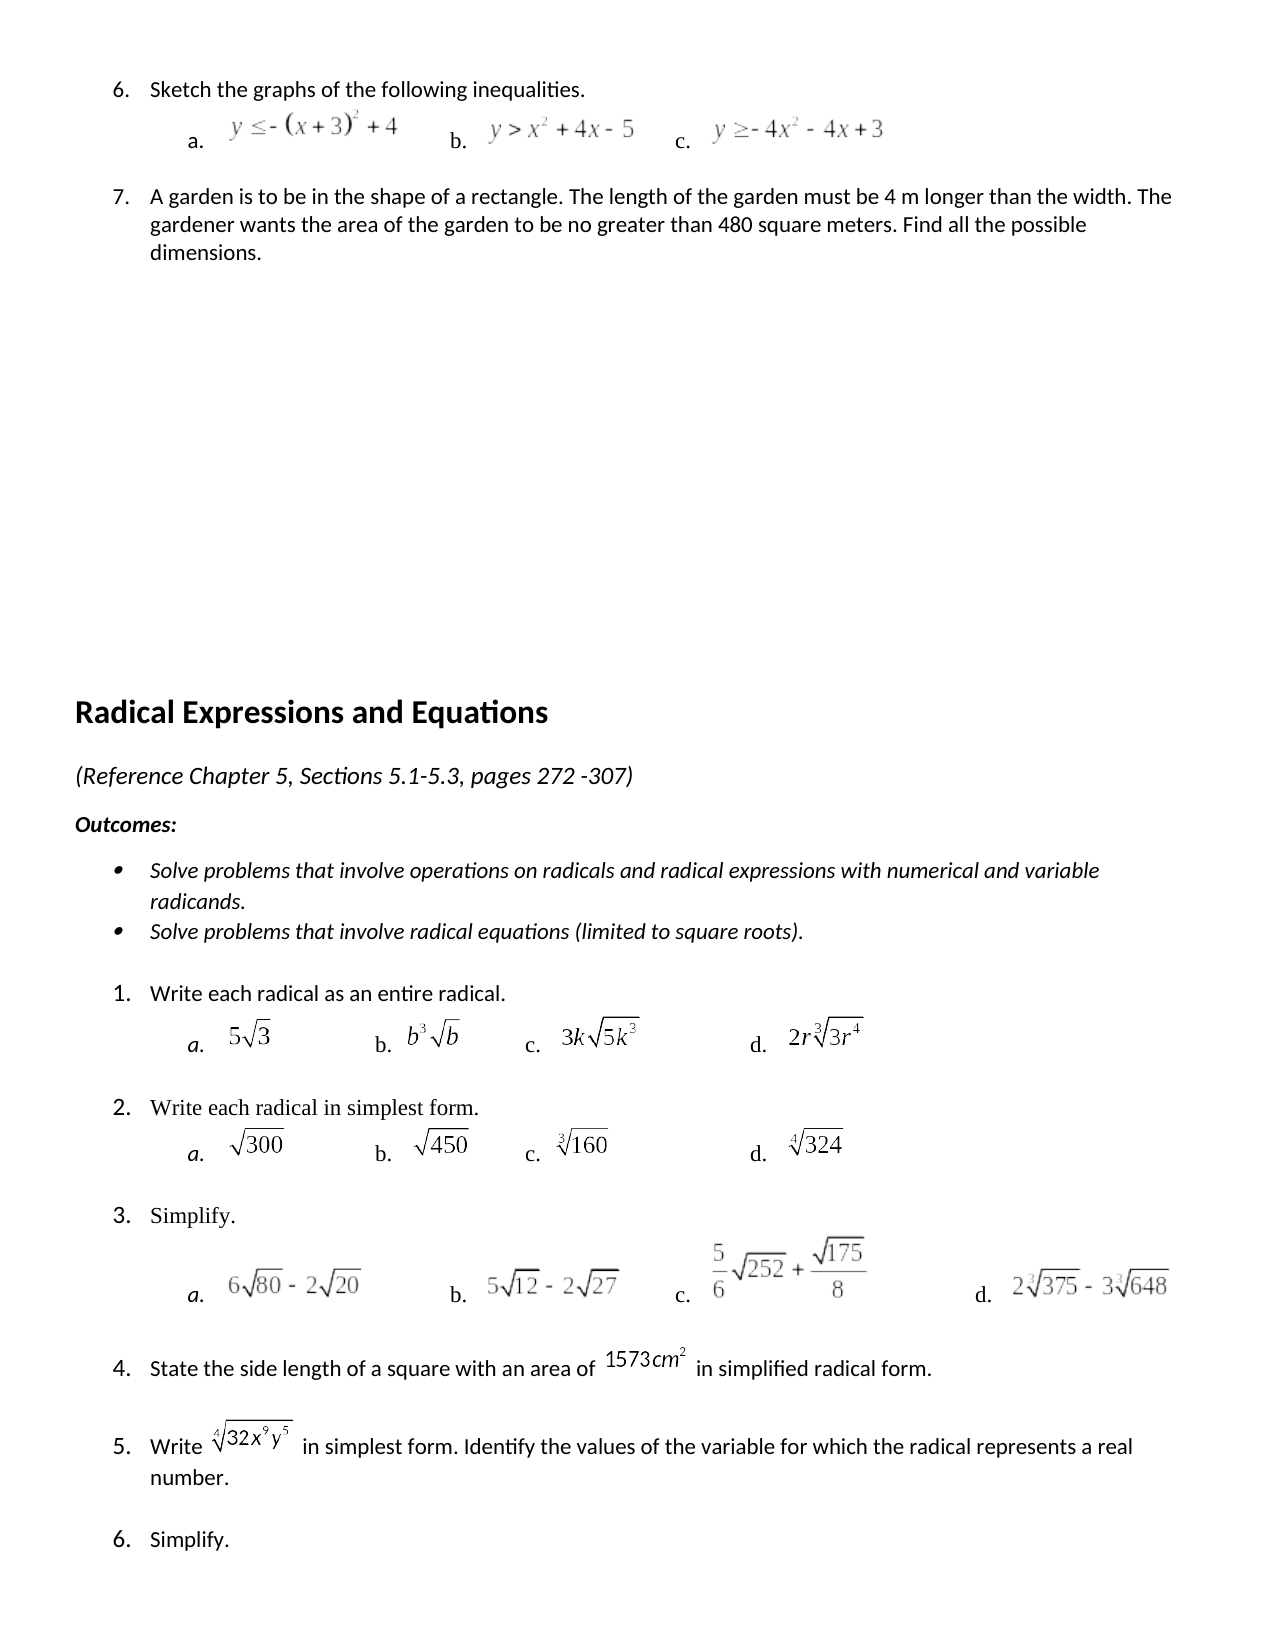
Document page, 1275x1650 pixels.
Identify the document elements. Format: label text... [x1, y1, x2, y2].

list A garden is to be in the shape of a rectangle. The length of the garden must be 4 m longer than the width. The gardener wants the area of the garden to be no greater than 480 square meters. Find all the possible dimensions. [112, 182, 1200, 322]
list Solve problems that involve operations on radicals and radical expressions with numerical and variable radicands. [112, 857, 1200, 915]
list b. c. d. [187, 1010, 1200, 1088]
list State the side length of a square with an area of in simplified radical form. [112, 1341, 1200, 1413]
list b. c. d. [187, 1232, 1200, 1338]
list b. c. [187, 103, 1200, 182]
text Radical Expressions and Equations [75, 651, 1200, 732]
list Write in simplest form. Identify the values of the variable for which the radical represents a real number. [112, 1415, 1200, 1521]
list Solve problems that involve radical equations (limited to square roots). [112, 917, 1200, 975]
list Write each radical as an entire radical. [112, 977, 1200, 1008]
list Sketch the graphs of the following inequalities. [112, 75, 1200, 103]
text Outcomes: [75, 810, 1200, 838]
text (Reference Chapter 5, Sections 5.1-5.3, pages 272 -307) [75, 760, 1200, 791]
list Simplify. [112, 1199, 1200, 1230]
list b. c. d. [187, 1123, 1200, 1197]
list Write each radical in simplest form. [112, 1091, 1200, 1121]
list Simplify. [112, 1523, 1200, 1553]
